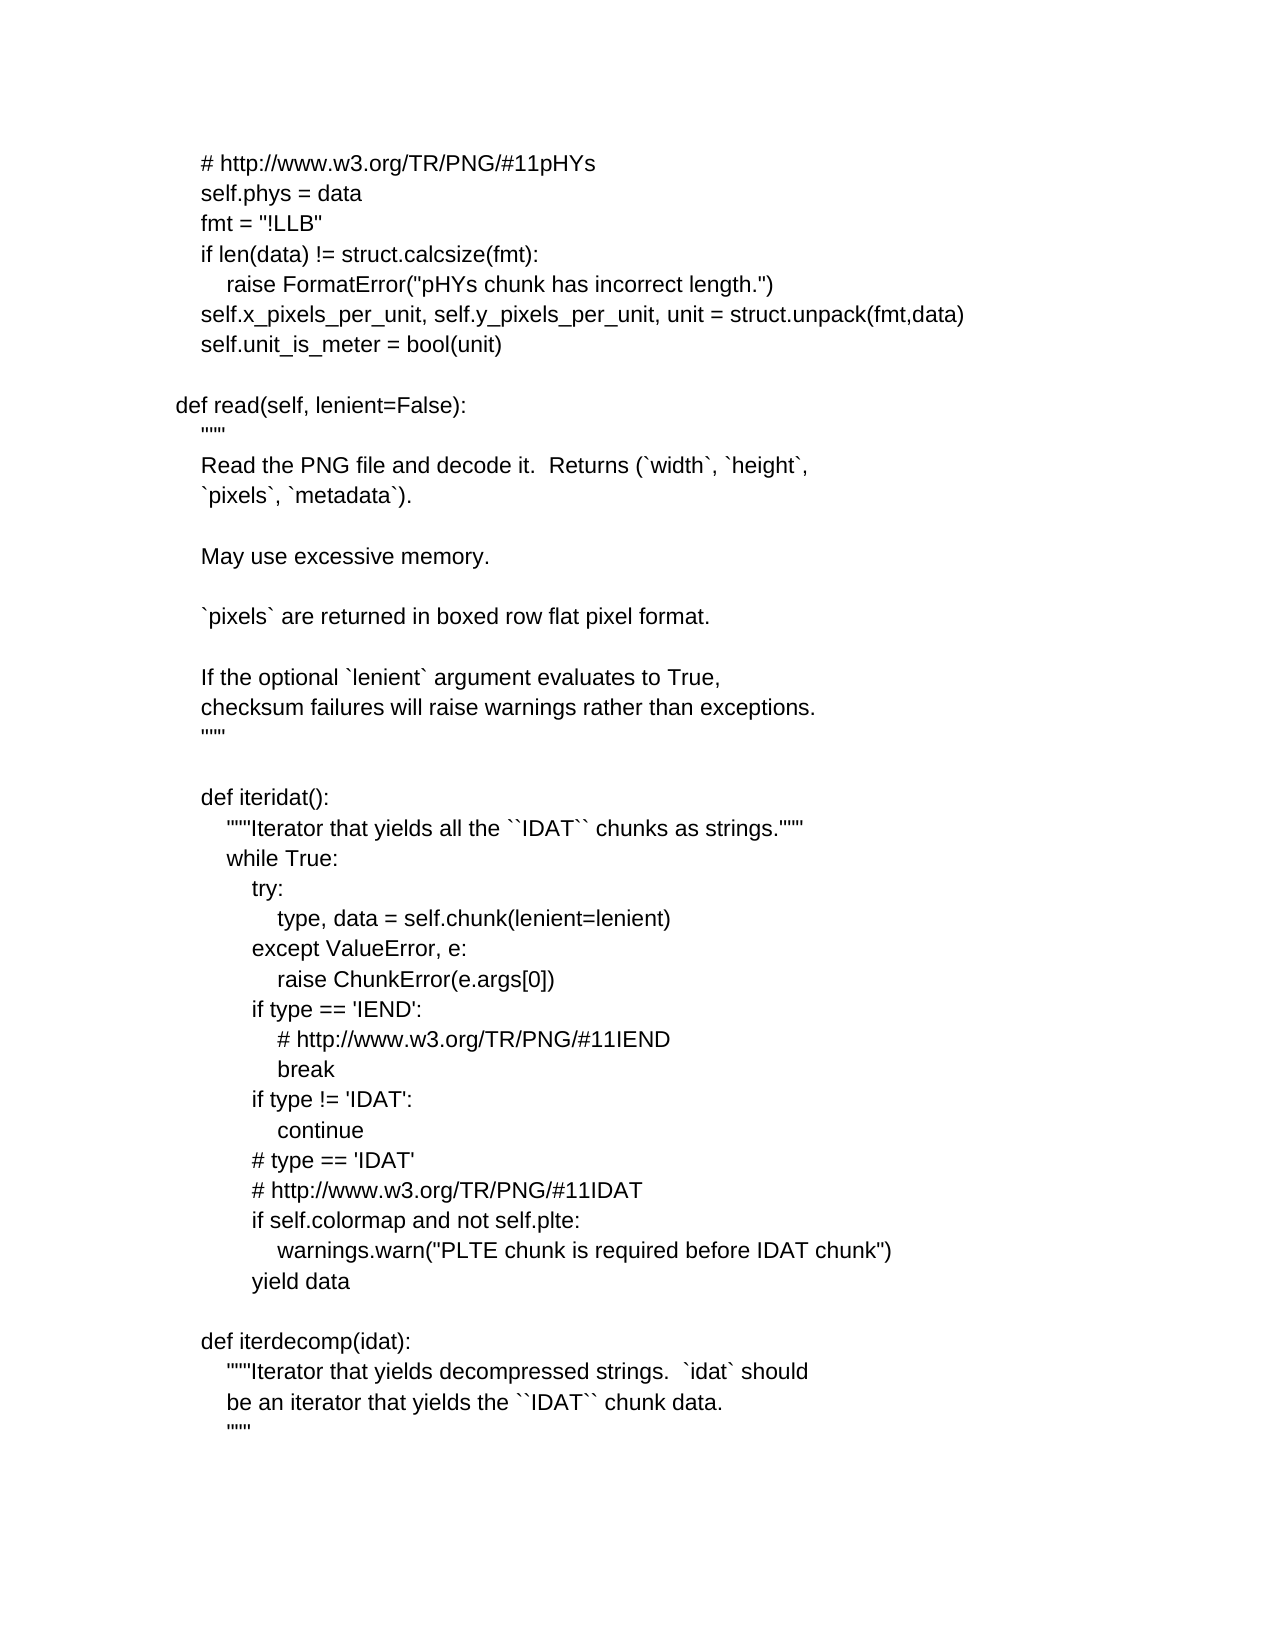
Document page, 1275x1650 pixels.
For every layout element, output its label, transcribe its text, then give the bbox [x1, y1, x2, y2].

text if self.colormap and not self.plte: [150, 1207, 1125, 1234]
text `pixels`, `metadata`). [150, 482, 1125, 509]
text warnings.warn("PLTE chunk is required before IDAT chunk") [150, 1237, 1125, 1264]
text if type != 'IDAT': [150, 1086, 1125, 1113]
text except ValueError, e: [150, 935, 1125, 962]
text # http://www.w3.org/TR/PNG/#11IEND [150, 1026, 1125, 1052]
text def iterdecomp(idat): [150, 1328, 1125, 1354]
text def iteridat(): [150, 784, 1125, 811]
text be an iterator that yields the ``IDAT`` chunk data. [150, 1388, 1125, 1415]
text self.x_pixels_per_unit, self.y_pixels_per_unit, unit = struct.unpack(fmt,data) [150, 301, 1125, 327]
text if type == 'IEND': [150, 996, 1125, 1022]
text try: [150, 875, 1125, 901]
text Read the PNG file and decode it. Returns (`width`, `height`, [150, 452, 1125, 478]
text """Iterator that yields all the ``IDAT`` chunks as strings.""" [150, 814, 1125, 841]
text checksum failures will raise warnings rather than exceptions. [150, 694, 1125, 720]
text type, data = self.chunk(lenient=lenient) [150, 905, 1125, 932]
text """ [150, 1419, 1125, 1445]
text """ [150, 422, 1125, 448]
text def read(self, lenient=False): [150, 392, 1125, 418]
text if len(data) != struct.calcsize(fmt): [150, 241, 1125, 267]
text yield data [150, 1268, 1125, 1294]
text # http://www.w3.org/TR/PNG/#11IDAT [150, 1177, 1125, 1203]
text `pixels` are returned in boxed row flat pixel format. [150, 603, 1125, 629]
text # type == 'IDAT' [150, 1147, 1125, 1173]
text """ [150, 724, 1125, 750]
text May use excessive memory. [150, 543, 1125, 569]
text """Iterator that yields decompressed strings. `idat` should [150, 1358, 1125, 1385]
text while True: [150, 845, 1125, 871]
text continue [150, 1117, 1125, 1143]
text break [150, 1056, 1125, 1083]
text fmt = "!LLB" [150, 210, 1125, 237]
text If the optional `lenient` argument evaluates to True, [150, 663, 1125, 690]
text self.phys = data [150, 180, 1125, 207]
text # http://www.w3.org/TR/PNG/#11pHYs [150, 150, 1125, 176]
text raise FormatError("pHYs chunk has incorrect length.") [150, 271, 1125, 297]
text self.unit_is_meter = bool(unit) [150, 331, 1125, 358]
text raise ChunkError(e.args[0]) [150, 966, 1125, 992]
